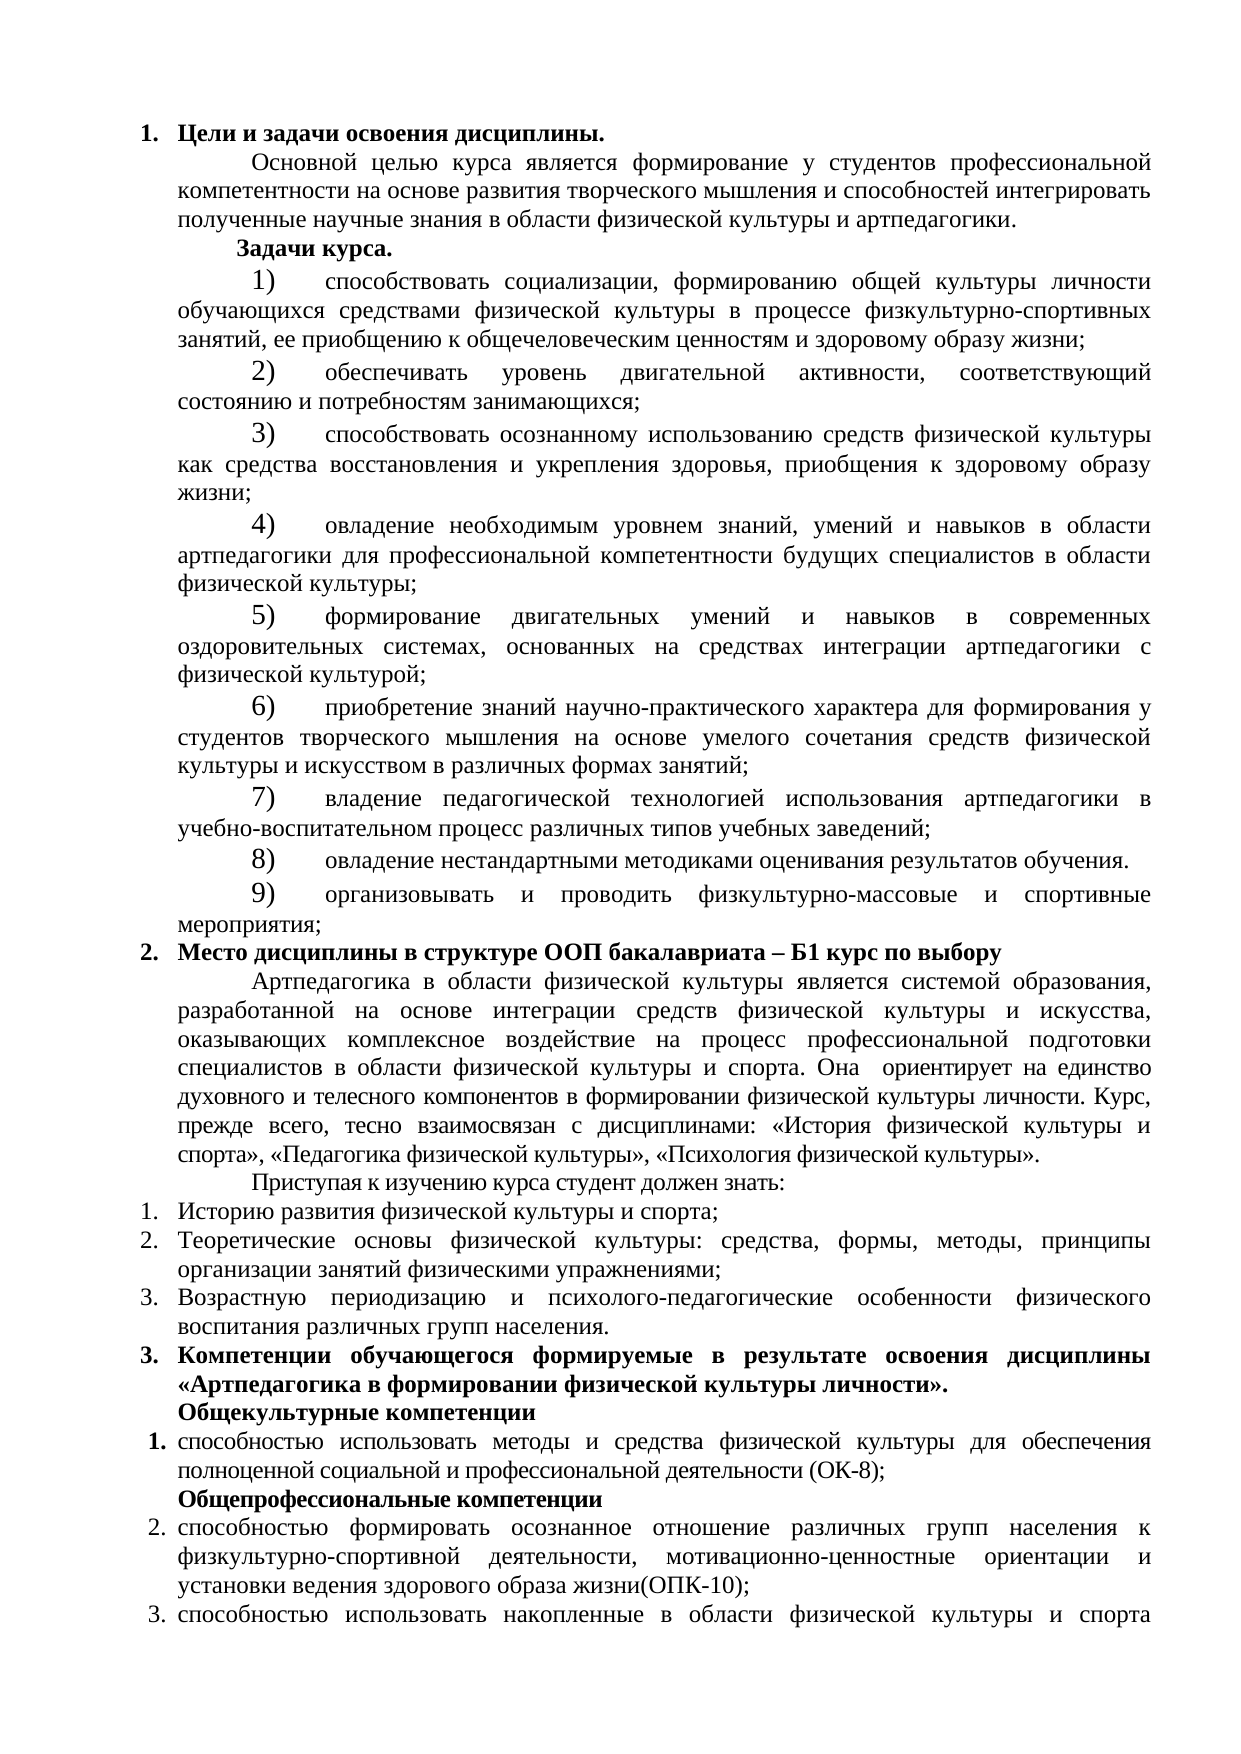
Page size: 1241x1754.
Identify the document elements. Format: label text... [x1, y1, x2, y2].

list способствовать социализации, формированию общей культуры личности обучающихся средствами физической культуры в процессе физкультурно-спортивных занятий, ее приобщению к общечеловеческим ценностям и здоровому образу жизни; [177, 262, 1152, 353]
text Основной целью курса является формирование у студентов профессиональной компетентности на основе развития творческого мышления и способностей интегрировать полученные научные знания в области физической культуры и артпедагогики. [177, 147, 1152, 233]
list Возрастную периодизацию и психолого-педагогические особенности физического воспитания различных групп населения. [140, 1282, 1152, 1340]
list приобретение знаний научно-практического характера для формирования у студентов творческого мышления на основе умелого сочетания средств физической культуры и искусством в различных формах занятий; [177, 688, 1152, 779]
text Общекультурные компетенции [177, 1397, 1152, 1426]
list Цели и задачи освоения дисциплины. [140, 118, 1152, 147]
list владение педагогической технологией использования артпедагогики в учебно-воспитательном процесс различных типов учебных заведений; [177, 779, 1152, 842]
list организовывать и проводить физкультурно-массовые и спортивные мероприятия; [177, 875, 1152, 937]
list овладение нестандартными методиками оценивания результатов обучения. [177, 842, 1152, 875]
list способствовать осознанному использованию средств физической культуры как средства восстановления и укрепления здоровья, приобщения к здоровому образу жизни; [177, 415, 1152, 506]
list Историю развития физической культуры и спорта; [140, 1196, 1152, 1225]
text Артпедагогика в области физической культуры является системой образования, разработанной на основе интеграции средств физической культуры и искусства, оказывающих комплексное воздействие на процесс профессиональной подготовки специалистов в области физической культуры и спорта. Она ориентирует на единство духовного и телесного компонентов в формировании физической культуры личности. Курс, прежде всего, тесно взаимосвязан с дисциплинами: «История физической культуры и спорта», «Педагогика физической культуры», «Психология физической культуры». [177, 966, 1152, 1167]
list Общепрофессиональные компетенции [177, 1484, 1152, 1512]
list Компетенции обучающегося формируемые в результате освоения дисциплины «Артпедагогика в формировании физической культуры личности». [140, 1340, 1152, 1397]
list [148, 1599, 1152, 1627]
list Место дисциплины в структуре ООП бакалавриата – Б1 курс по выбору [140, 937, 1152, 966]
list формирование двигательных умений и навыков в современных оздоровительных системах, основанных на средствах интеграции артпедагогики с физической культурой; [177, 597, 1152, 688]
list способностью формировать осознанное отношение различных групп населения к физкультурно-спортивной деятельности, мотивационно-ценностные ориентации и установки ведения здорового образа жизни(ОПК-10); [148, 1512, 1152, 1599]
list способностью использовать методы и средства физической культуры для обеспечения полноценной социальной и профессиональной деятельности (ОК-8); [148, 1426, 1152, 1484]
list Теоретические основы физической культуры: средства, формы, методы, принципы организации занятий физическими упражнениями; [140, 1225, 1152, 1282]
list обеспечивать уровень двигательной активности, соответствующий состоянию и потребностям занимающихся; [177, 353, 1152, 415]
text Приступая к изучению курса студент должен знать: [177, 1167, 1152, 1196]
text Задачи курса. [177, 233, 1152, 262]
list овладение необходимым уровнем знаний, умений и навыков в области артпедагогики для профессиональной компетентности будущих специалистов в области физической культуры; [177, 506, 1152, 597]
